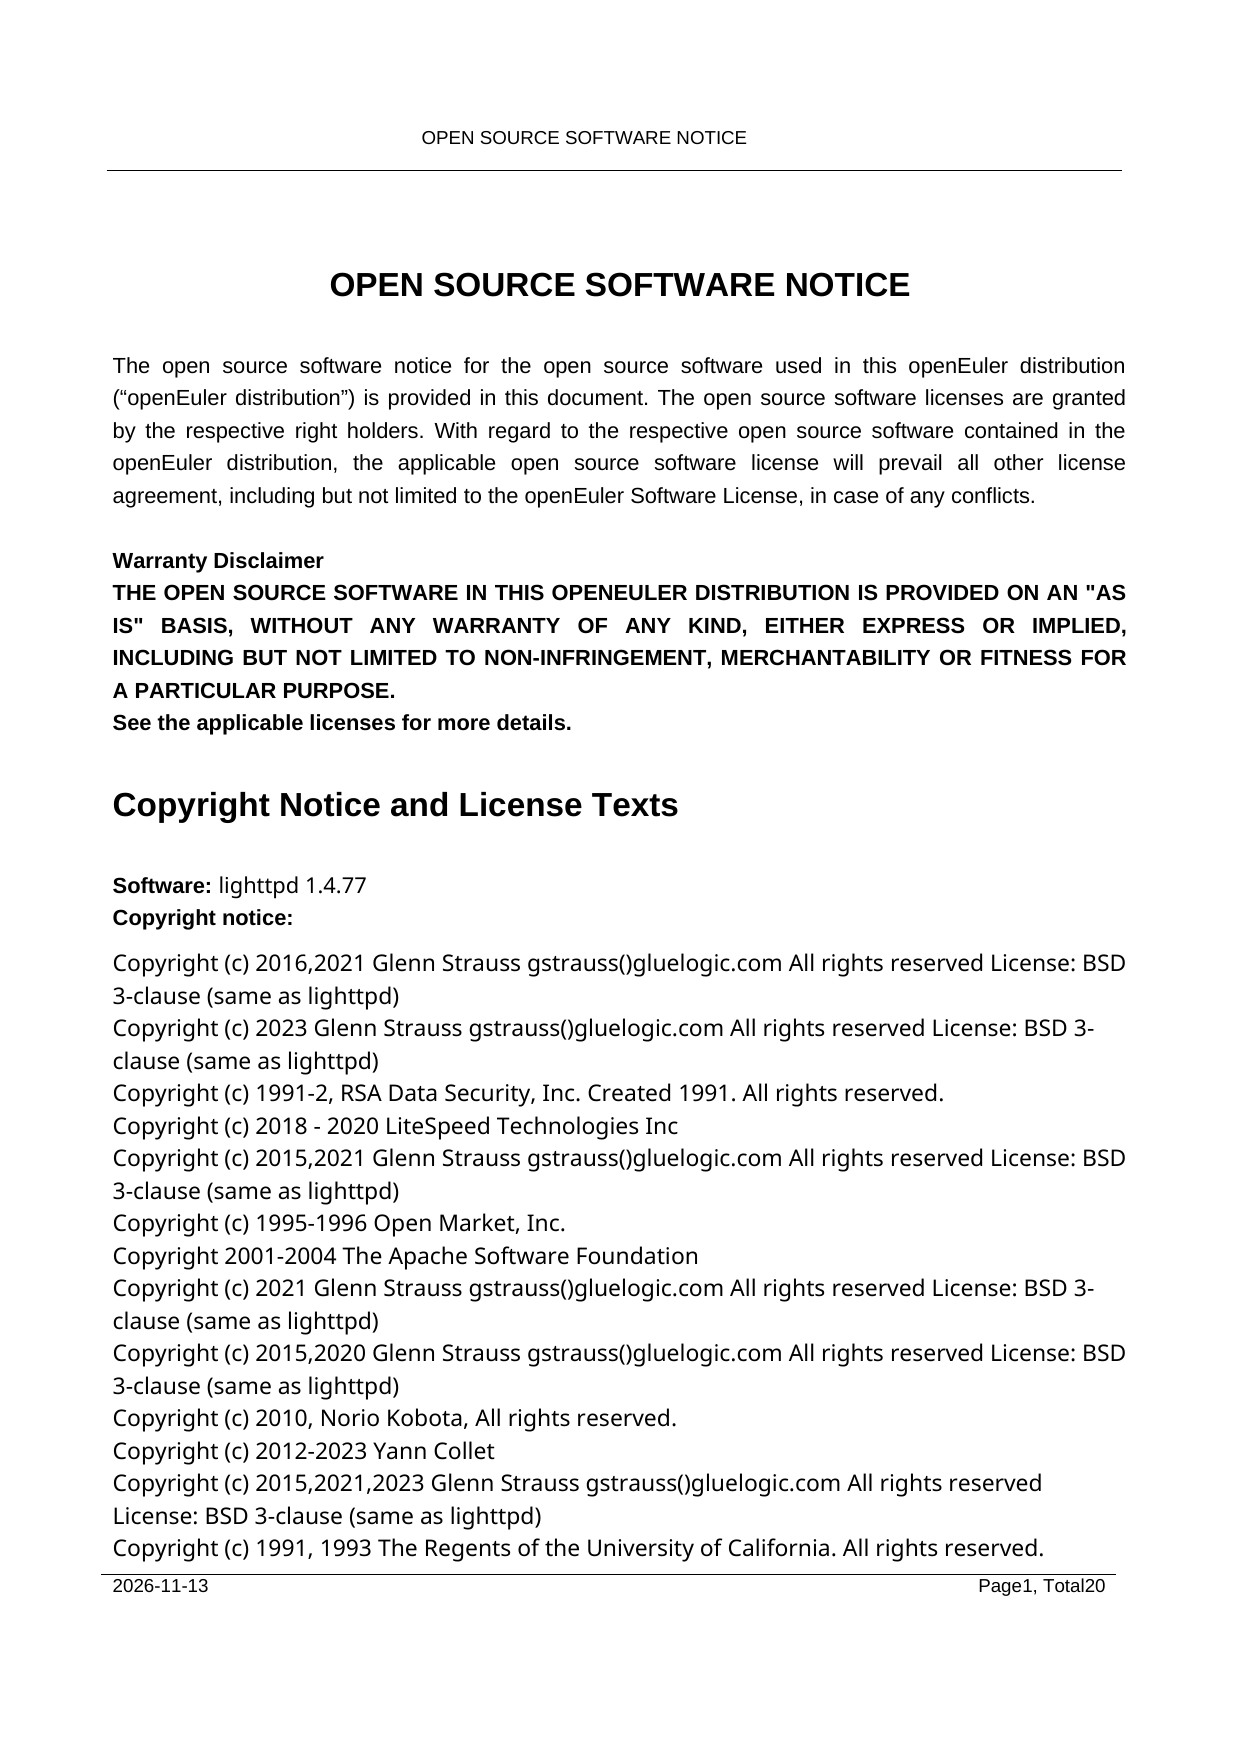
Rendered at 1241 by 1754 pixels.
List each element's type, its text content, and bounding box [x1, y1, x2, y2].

text THE OPEN SOURCE SOFTWARE IN THIS OPENEULER DISTRIBUTION IS PROVIDED ON AN "AS IS" BASIS, WITHOUT ANY WARRANTY OF ANY KIND, EITHER EXPRESS OR IMPLIED, INCLUDING BUT NOT LIMITED TO NON-INFRINGEMENT, MERCHANTABILITY OR FITNESS FOR A PARTICULAR PURPOSE. See the applicable licenses for more details. [112, 576, 1128, 739]
text Copyright notice: [112, 901, 1128, 934]
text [112, 947, 1128, 1564]
text Warranty Disclaimer [112, 544, 1128, 576]
text Copyright Notice and License Texts [112, 771, 1128, 836]
text The open source software notice for the open source software used in this openEuler distribution (“openEuler distribution”) is provided in this document. The open source software licenses are granted by the respective right holders. With regard to the respective open source software contained in the openEuler distribution, the applicable open source software license will prevail all other license agreement, including but not limited to the openEuler Software License, in case of any conflicts. [112, 349, 1128, 511]
title Software: lighttpd 1.4.77 [112, 869, 1128, 901]
text OPEN SOURCE SOFTWARE NOTICE [112, 251, 1128, 316]
